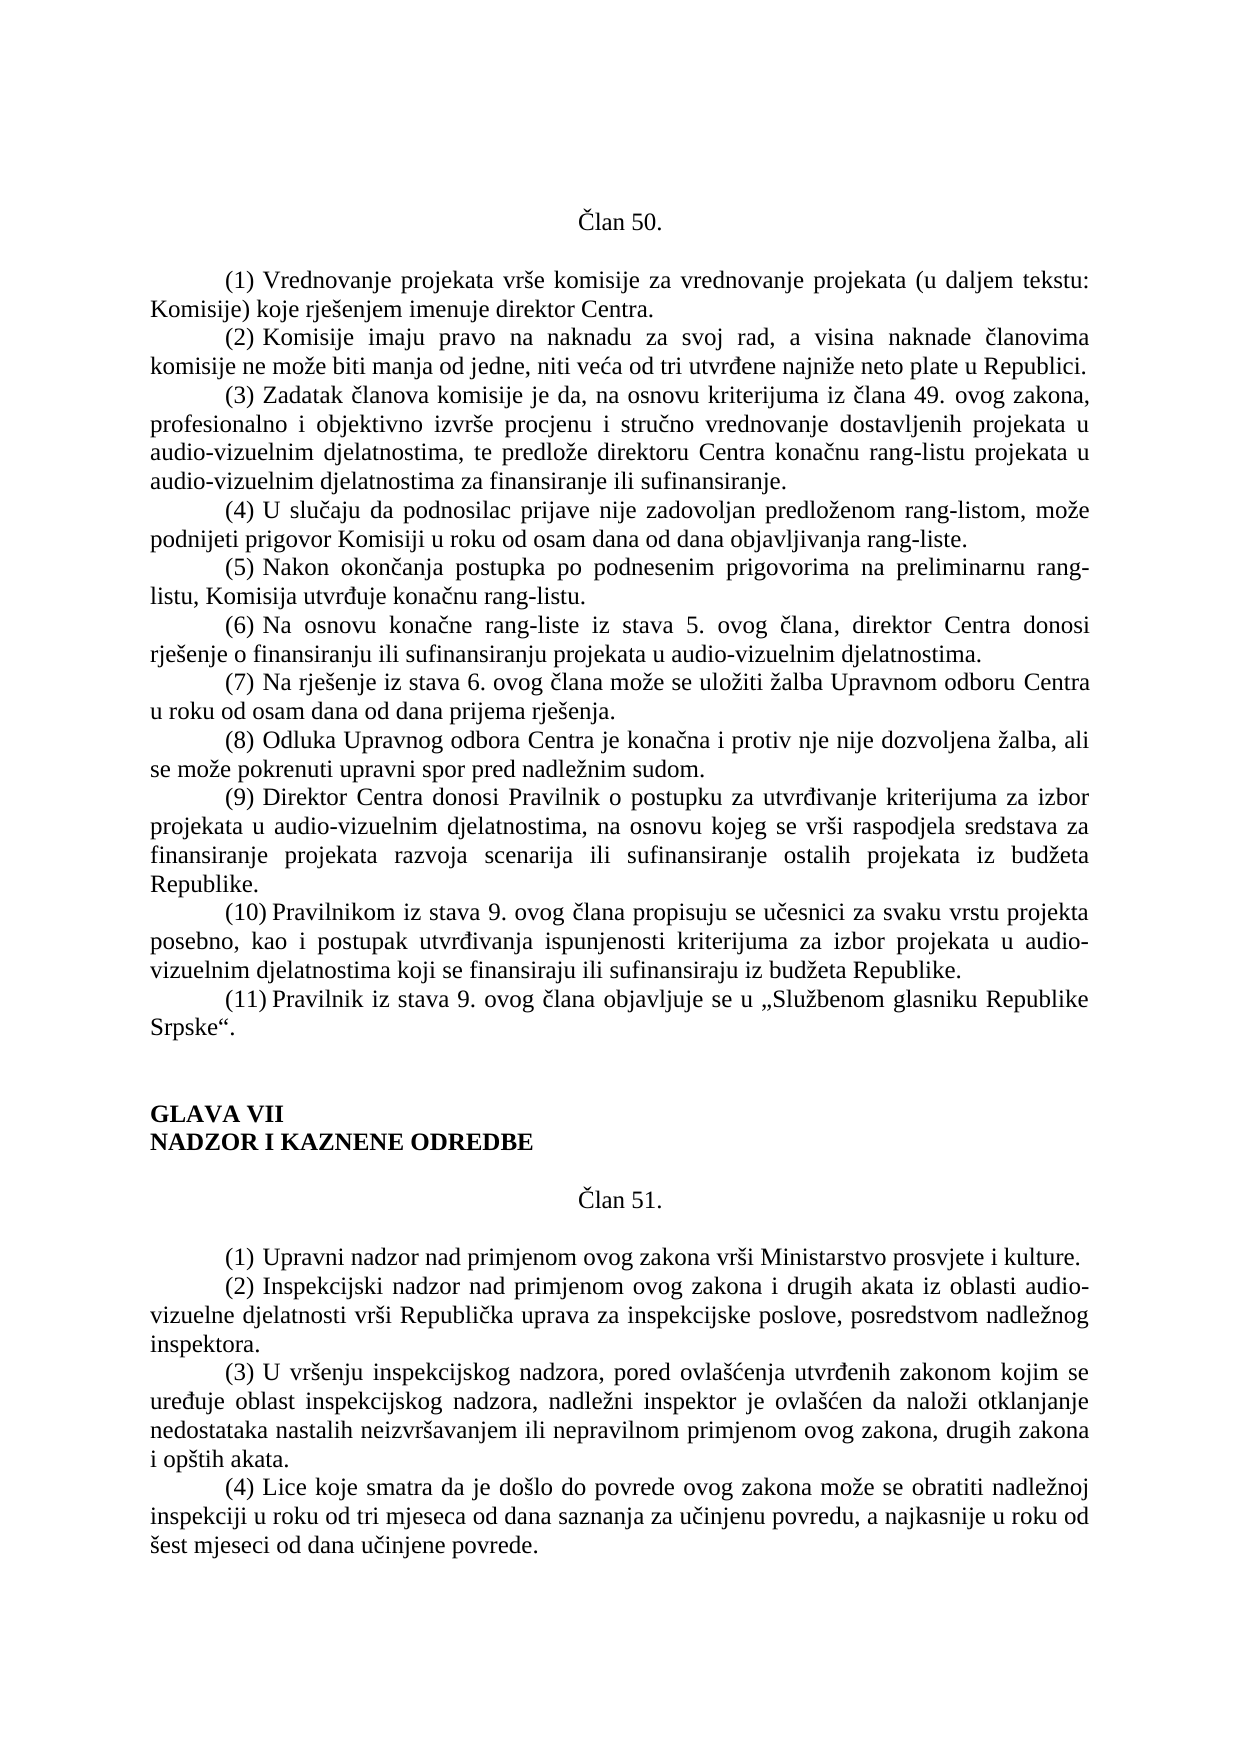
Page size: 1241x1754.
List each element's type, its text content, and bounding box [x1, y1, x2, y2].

list Zadatak članova komisije je da, na osnovu kriterijuma iz člana 49. ovog zakona, profesionalno i objektivno izvrše procjenu i stručno vrednovanje dostavljenih projekata u audio-vizuelnim djelatnostima, te predlože direktoru Centra konačnu rang-listu projekata u audio-vizuelnim djelatnostima za finansiranje ili sufinansiranje. [150, 380, 1090, 495]
text NADZOR I KAZNENE ODREDBE [150, 1127, 1090, 1156]
text GLAVA VII [150, 1099, 1090, 1127]
list U slučaju da podnosilac prijave nije zadovoljan predloženom rang-listom, može podnijeti prigovor Komisiji u roku od osam dana od dana objavljivanja rang-liste. [150, 495, 1090, 552]
list Na rješenje iz stava 6. ovog člana može se uložiti žalba Upravnom odboru Centra u roku od osam dana od dana prijema rješenja. [150, 667, 1090, 725]
list Na osnovu konačne rang-liste iz stava 5. ovog člana, direktor Centra donosi rješenje o finansiranju ili sufinansiranju projekata u audio-vizuelnim djelatnostima. [150, 610, 1090, 667]
list Upravni nadzor nad primjenom ovog zakona vrši Ministarstvo prosvjete i kulture. [150, 1242, 1090, 1271]
text (4) Lice koje smatra da je došlo do povrede ovog zakona može se obratiti nadležnoj inspekciji u roku od tri mjeseca od dana saznanja za učinjenu povredu, a najkasnije u roku od šest mjeseci od dana učinjene povrede. [150, 1472, 1090, 1559]
list Pravilnik iz stava 9. ovog člana objavljuje se u „Službenom glasniku Republike Srpske“. [150, 984, 1090, 1041]
list Vrednovanje projekata vrše komisije za vrednovanje projekata (u daljem tekstu: Komisije) koje rješenjem imenuje direktor Centra. [150, 265, 1090, 322]
list Inspekcijski nadzor nad primjenom ovog zakona i drugih akata iz oblasti audio-vizuelne djelatnosti vrši Republička uprava za inspekcijske poslove, posredstvom nadležnog inspektora. [150, 1271, 1090, 1357]
list Komisije imaju pravo na naknadu za svoj rad, a visina naknade članovima komisije ne može biti manja od jedne, niti veća od tri utvrđene najniže neto plate u Republici. [150, 322, 1090, 380]
list Direktor Centra donosi Pravilnik o postupku za utvrđivanje kriterijuma za izbor projekata u audio-vizuelnim djelatnostima, na osnovu kojeg se vrši raspodjela sredstava za finansiranje projekata razvoja scenarija ili sufinansiranje ostalih projekata iz budžeta Republike. [150, 782, 1090, 897]
text Član 51. [150, 1185, 1090, 1214]
list Pravilnikom iz stava 9. ovog člana propisuju se učesnici za svaku vrstu projekta posebno, kao i postupak utvrđivanja ispunjenosti kriterijuma za izbor projekata u audio-vizuelnim djelatnostima koji se finansiraju ili sufinansiraju iz budžeta Republike. [150, 897, 1090, 984]
list Odluka Upravnog odbora Centra je konačna i protiv nje nije dozvoljena žalba, ali se može pokrenuti upravni spor pred nadležnim sudom. [150, 725, 1090, 782]
list U vršenju inspekcijskog nadzora, pored ovlašćenja utvrđenih zakonom kojim se uređuje oblast inspekcijskog nadzora, nadležni inspektor je ovlašćen da naloži otklanjanje nedostataka nastalih neizvršavanjem ili nepravilnom primjenom ovog zakona, drugih zakona i opštih akata. [150, 1357, 1090, 1472]
list Nakon okončanja postupka po podnesenim prigovorima na preliminarnu rang-listu, Komisija utvrđuje konačnu rang-listu. [150, 552, 1090, 610]
text Član 50. [150, 207, 1090, 236]
